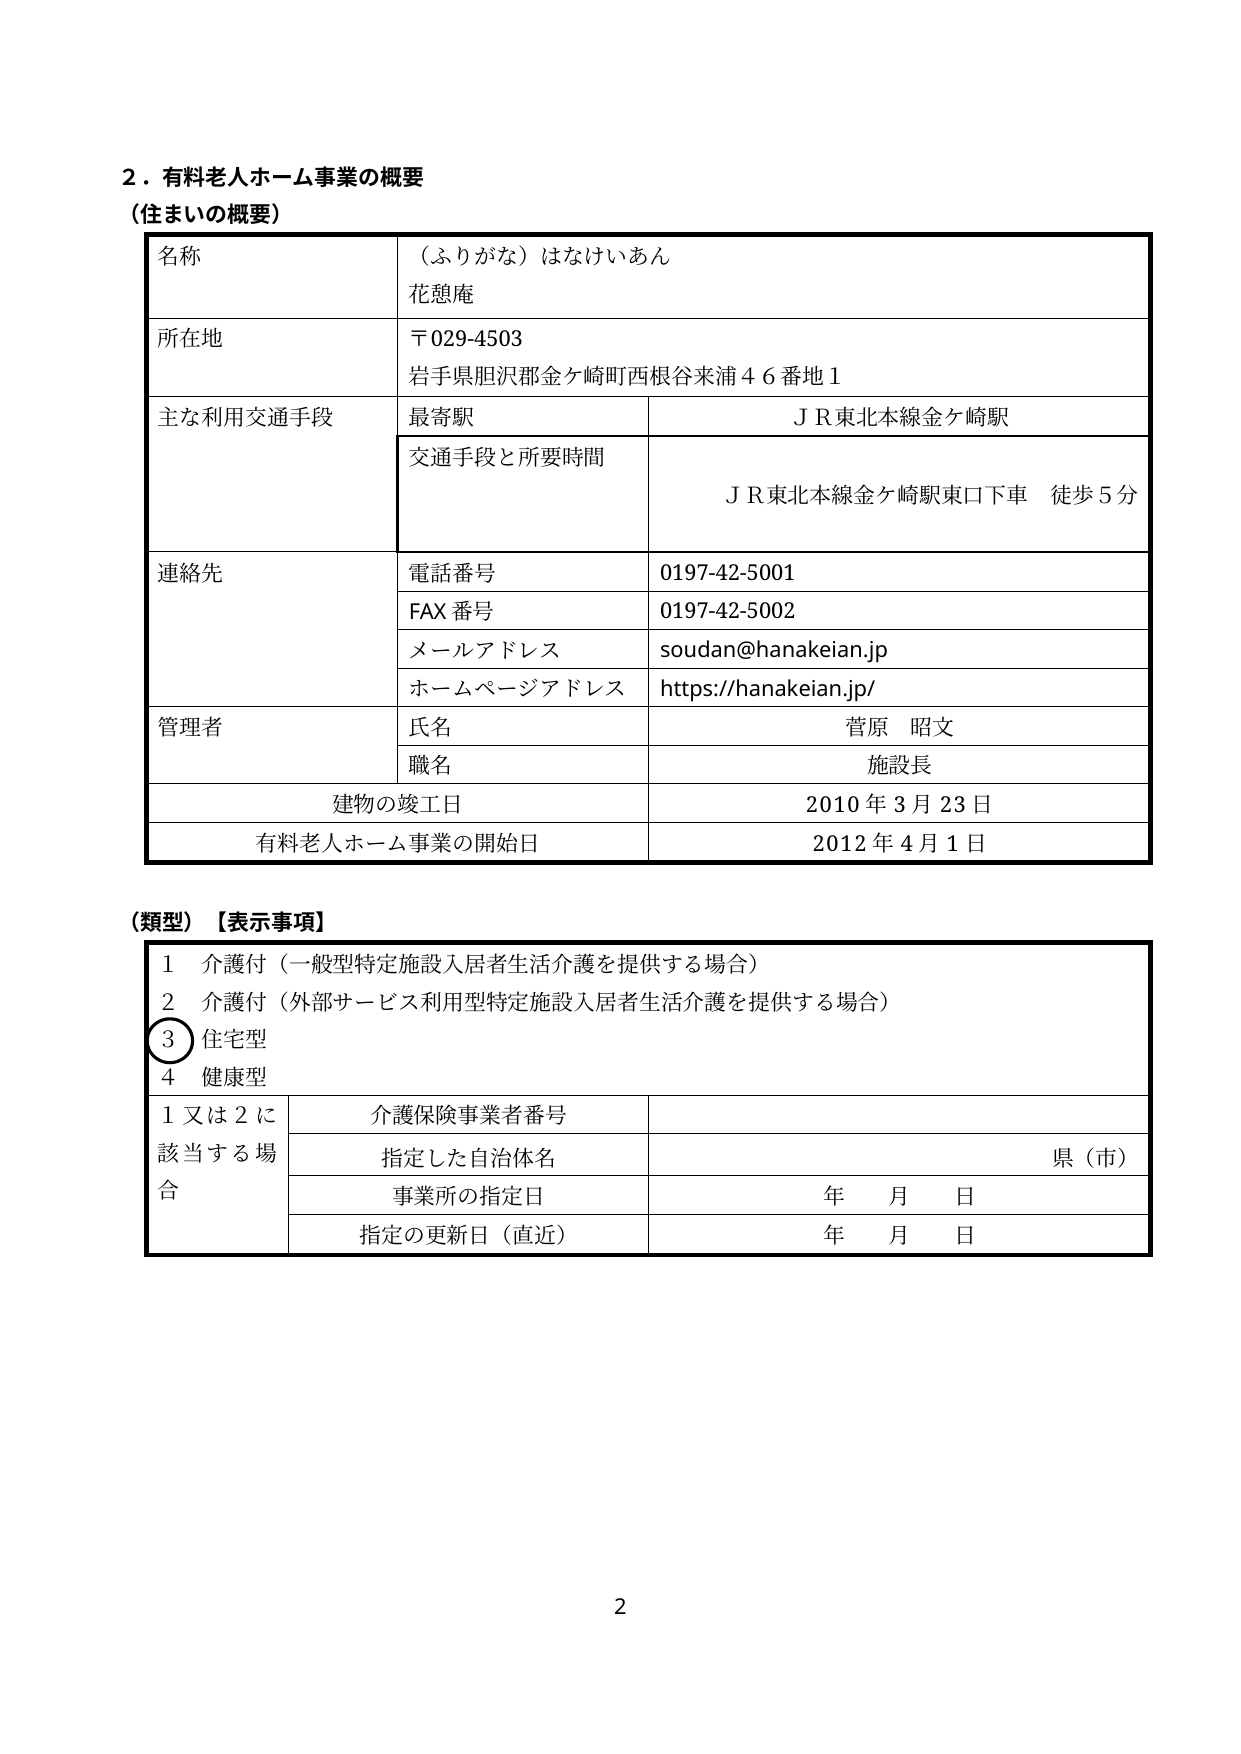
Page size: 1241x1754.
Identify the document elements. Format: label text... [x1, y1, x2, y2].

table_cell 菅原 昭文 [649, 707, 1148, 745]
table_cell 年 月 日 [649, 1215, 1148, 1252]
table_cell 指定の更新日（直近） [289, 1215, 648, 1252]
table_cell 県（市） [649, 1134, 1148, 1175]
table_cell soudan@hanakeian.jp [649, 630, 1148, 668]
table_cell 連絡先 [149, 552, 397, 706]
table_cell 2010年3月23日 [649, 784, 1148, 822]
table_cell 指定した自治体名 [289, 1134, 648, 1175]
table_cell 施設長 [649, 746, 1148, 783]
table_cell 事業所の指定日 [289, 1176, 648, 1214]
table_cell 職名 [398, 746, 648, 783]
table_cell 2012年4月1日 [649, 823, 1148, 860]
table_cell https://hanakeian.jp/ [649, 669, 1148, 706]
table_header １ 介護付（一般型特定施設入居者生活介護を提供する場合） ２ 介護付（外部サービス利用型特定施設入居者生活介護を提供する場合） ３ 住宅型 ４ 健康型 [149, 945, 1148, 1095]
table_cell 0197-42-5001 [649, 553, 1148, 591]
table_cell ホームページアドレス [398, 669, 648, 706]
table_cell 0197-42-5002 [649, 592, 1148, 629]
text ２．有料老人ホーム事業の概要 [118, 157, 1122, 194]
table_cell 有料老人ホーム事業の開始日 [149, 823, 648, 860]
table_cell 年 月 日 [649, 1176, 1148, 1214]
table_cell [649, 1096, 1148, 1133]
table_cell 〒029-4503 岩手県胆沢郡金ケ崎町西根谷来浦４６番地１ [398, 319, 1148, 396]
text （住まいの概要） [118, 194, 1122, 232]
table_cell ＪＲ東北本線金ケ崎駅東口下車 徒歩５分 [649, 437, 1148, 551]
table_cell FAX番号 [398, 592, 648, 629]
table_header 名称 [149, 237, 397, 317]
table_cell １又は２に該当する場合 [149, 1096, 288, 1252]
table_cell ＪＲ東北本線金ケ崎駅 [649, 397, 1148, 435]
table_cell 最寄駅 [398, 397, 648, 435]
table_cell 建物の竣工日 [149, 784, 648, 822]
table_cell 氏名 [398, 707, 648, 745]
table_cell 管理者 [149, 707, 397, 783]
table_cell メールアドレス [398, 630, 648, 668]
table_cell 交通手段と所要時間 [399, 437, 648, 551]
table_cell 主な利用交通手段 [149, 397, 397, 551]
table_cell 電話番号 [398, 553, 648, 591]
table_header （ふりがな）はなけいあん 花憩庵 [398, 237, 1148, 317]
table_cell 介護保険事業者番号 [289, 1096, 648, 1133]
table_cell 所在地 [149, 319, 397, 396]
text （類型）【表示事項】 [118, 902, 1122, 940]
